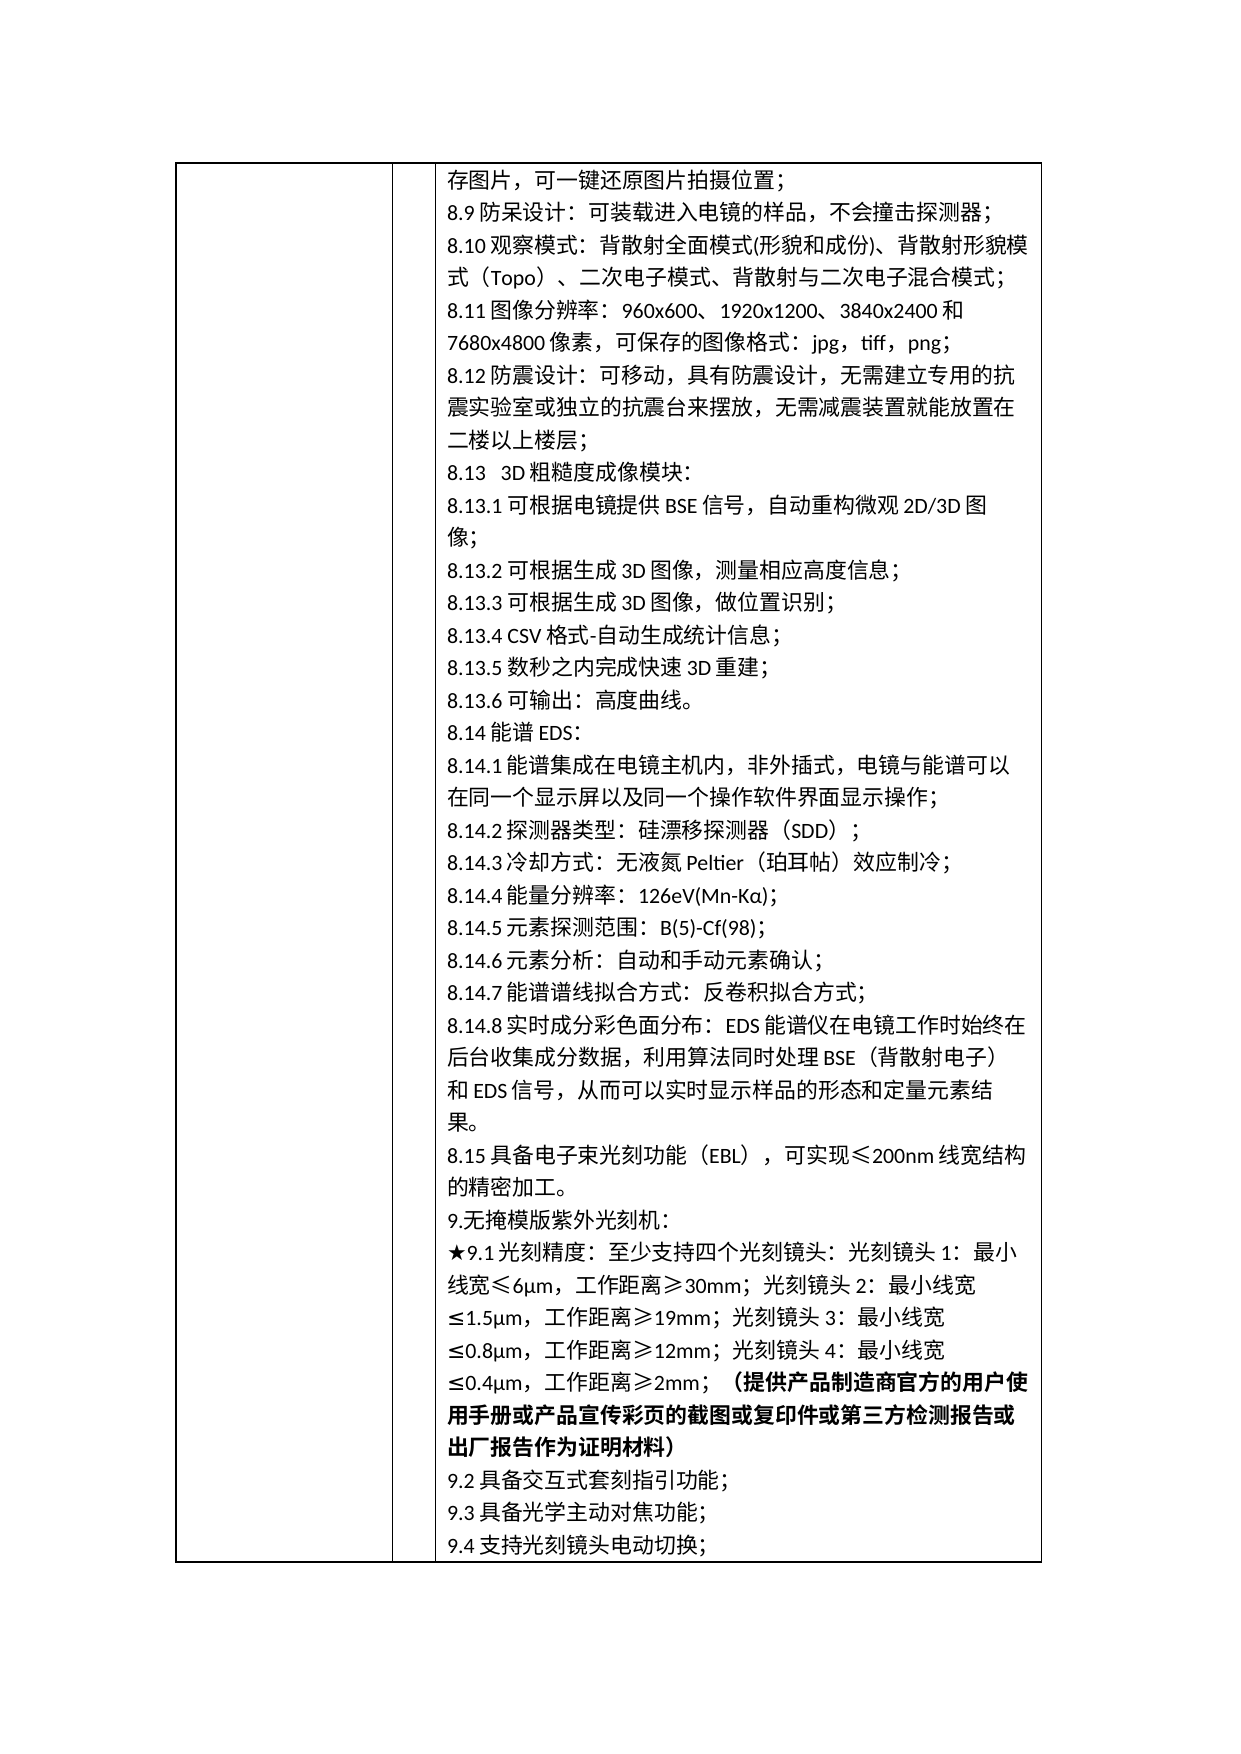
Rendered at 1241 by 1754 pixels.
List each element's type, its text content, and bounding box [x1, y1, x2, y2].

table_cell 1 [393, 164, 435, 1561]
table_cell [436, 164, 1041, 1561]
table_cell [177, 164, 392, 1561]
